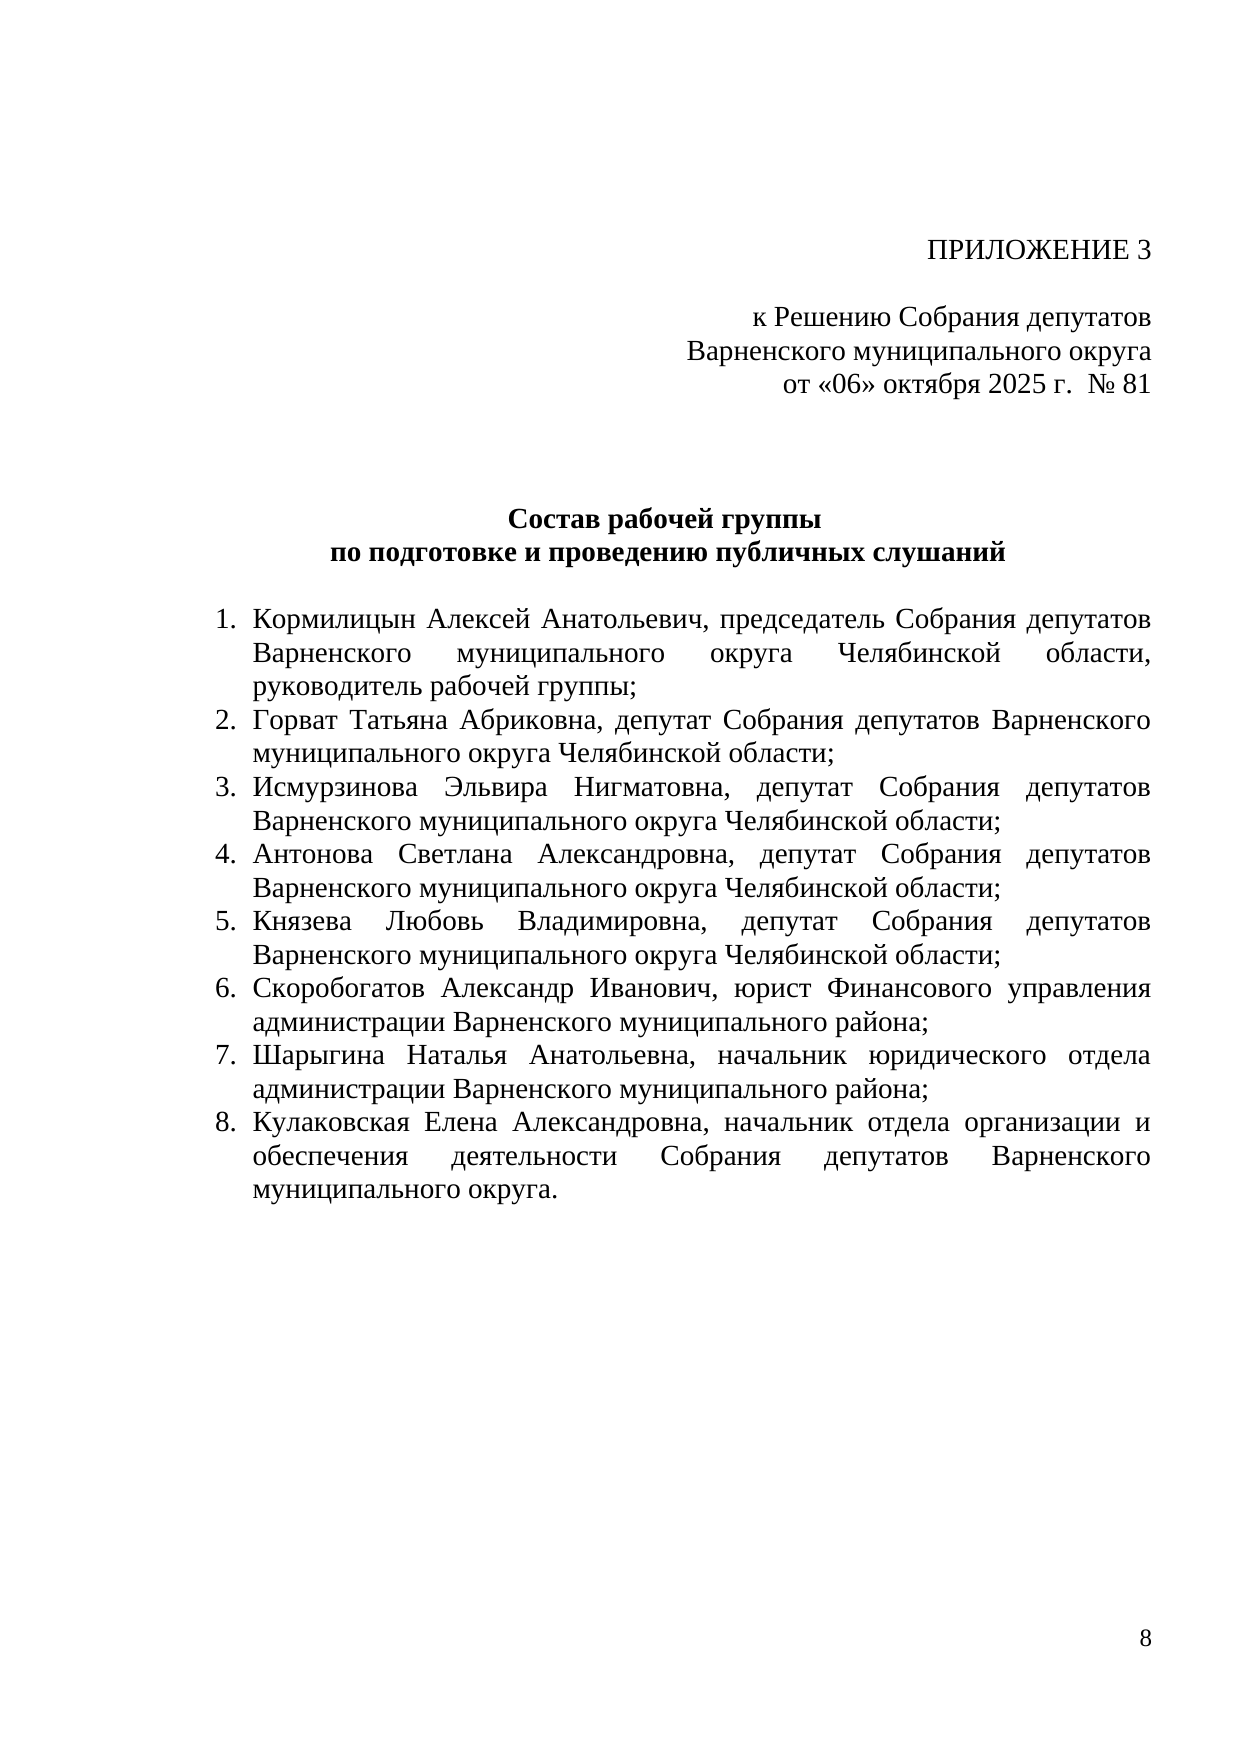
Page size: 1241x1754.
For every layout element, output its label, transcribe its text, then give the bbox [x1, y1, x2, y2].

text по подготовке и проведению публичных слушаний [177, 534, 1152, 568]
text от «06» октября 2025 г. № 81 [177, 367, 1152, 400]
text к Решению Собрания депутатов [709, 299, 1152, 333]
list Кормилицын Алексей Анатольевич, председатель Собрания депутатов Варненского муниципального округа Челябинской области, руководитель рабочей группы; [215, 601, 1152, 702]
text Варненского муниципального округа [664, 333, 1152, 367]
list Шарыгина Наталья Анатольевна, начальник юридического отдела администрации Варненского муниципального района; [215, 1037, 1152, 1104]
list Антонова Светлана Александровна, депутат Собрания депутатов Варненского муниципального округа Челябинской области; [215, 836, 1152, 903]
list Исмурзинова Эльвира Нигматовна, депутат Собрания депутатов Варненского муниципального округа Челябинской области; [215, 769, 1152, 836]
list Князева Любовь Владимировна, депутат Собрания депутатов Варненского муниципального округа Челябинской области; [215, 903, 1152, 970]
text ПРИЛОЖЕНИЕ 3 [709, 232, 1152, 266]
list Горват Татьяна Абриковна, депутат Собрания депутатов Варненского муниципального округа Челябинской области; [215, 702, 1152, 769]
text Состав рабочей группы [177, 501, 1152, 534]
list Кулаковская Елена Александровна, начальник отдела организации и обеспечения деятельности Собрания депутатов Варненского муниципального округа. [215, 1104, 1152, 1205]
list Скоробогатов Александр Иванович, юрист Финансового управления администрации Варненского муниципального района; [215, 970, 1152, 1037]
